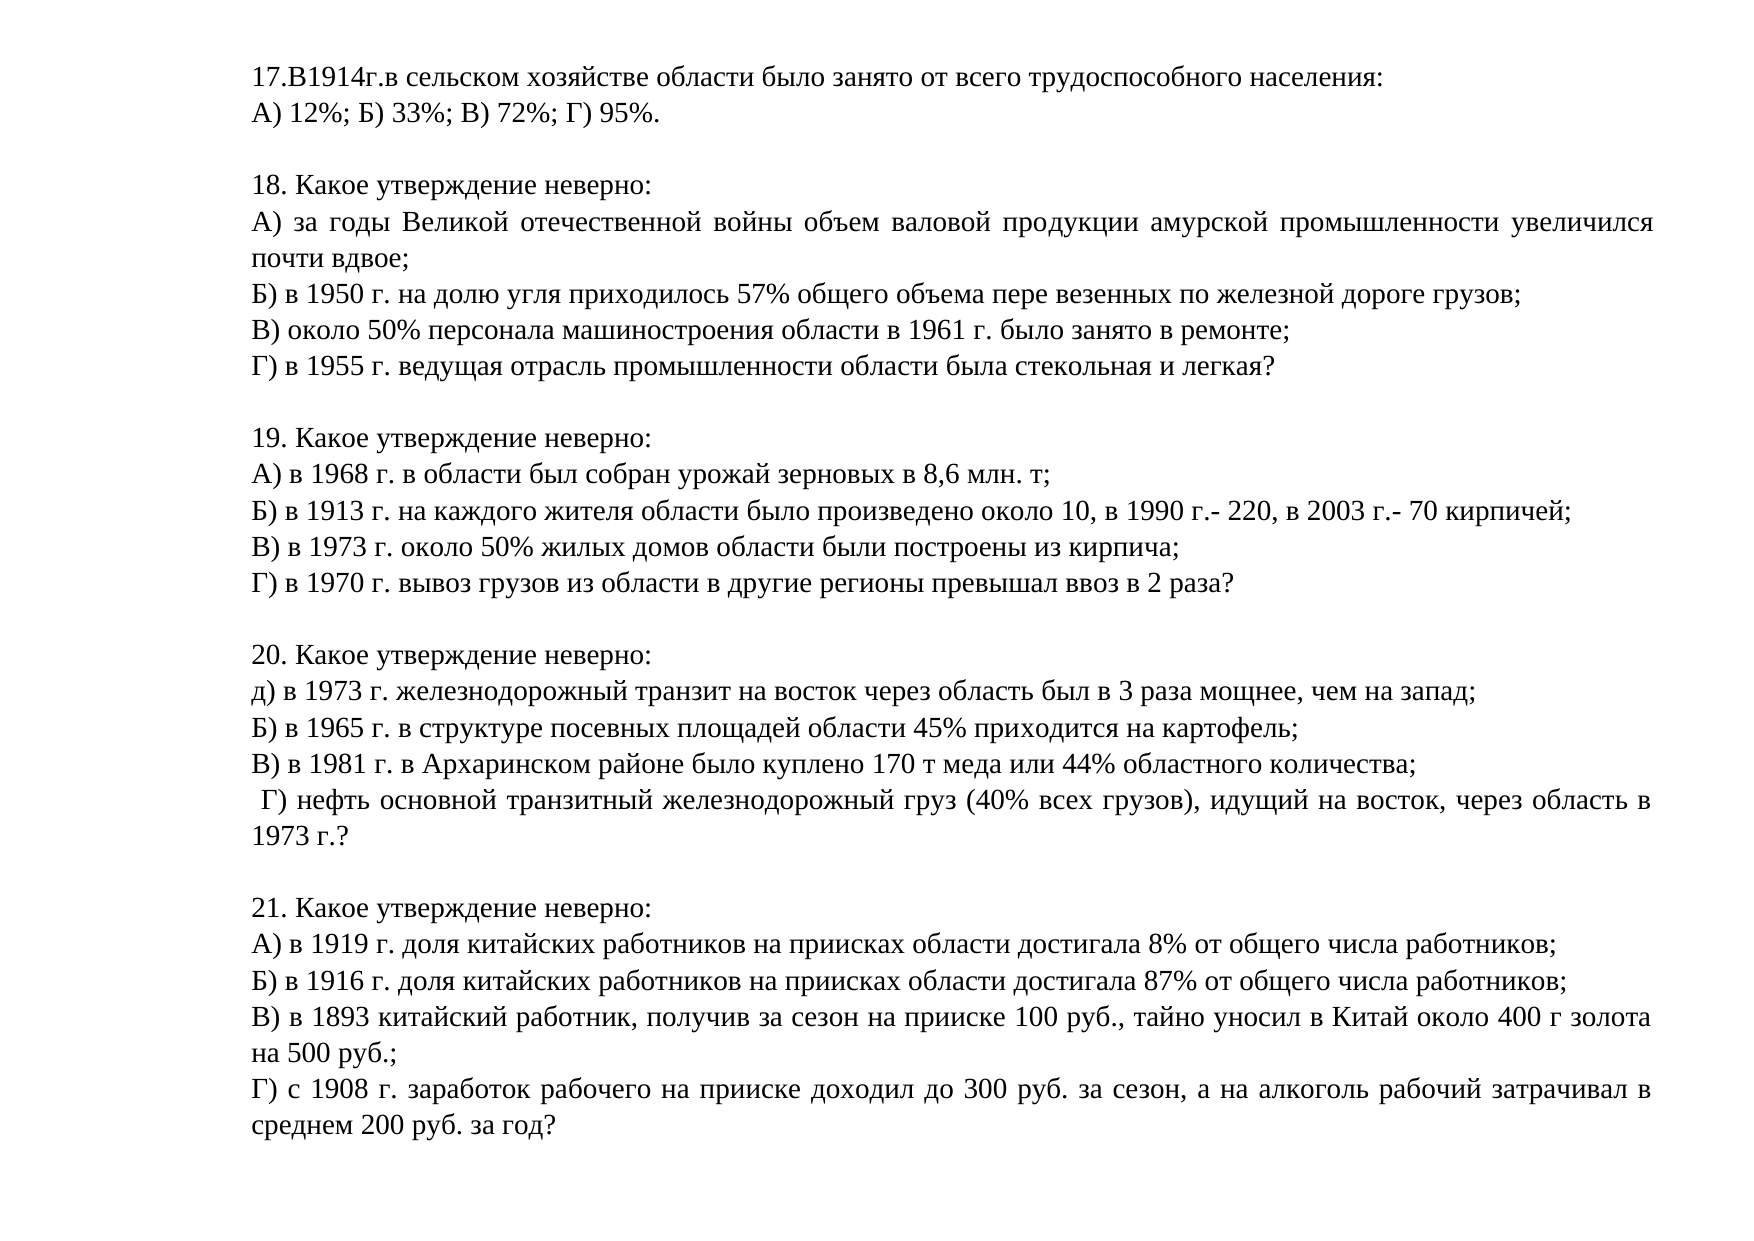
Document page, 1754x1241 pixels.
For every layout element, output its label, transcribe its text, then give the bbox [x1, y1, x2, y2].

list д) в 1973 г. железнодорожный транзит на восток через область был в 3 раза мощнее, чем на запад; [251, 673, 1654, 707]
list Г) с 1908 г. заработок рабочего на прииске доходил до 300 руб. за сезон, а на алкоголь рабочий затрачивал в среднем 200 руб. за год? [251, 1071, 1654, 1141]
list Б) в 1916 г. доля китайских работников на приисках области достигала 87% от общего числа работников; [251, 963, 1654, 996]
list Б) в 1965 г. в структуре посевных площадей области 45% приходится на картофель; [251, 710, 1654, 743]
list Б) в 1913 г. на каждого жителя области было произведено около 10, в 1990 г.- 220, в 2003 г.- 70 кирпичей; [251, 493, 1654, 526]
list В) около 50% персонала машиностроения области в 1961 г. было занято в ремонте; [251, 312, 1654, 346]
list А) в 1968 г. в области был собран урожай зерновых в 8,6 млн. т; [251, 457, 1654, 490]
list 20. Какое утверждение неверно: [251, 637, 1654, 671]
list Г) нефть основной транзитный железнодорожный груз (40% всех грузов), идущий на восток, через область в 1973 г.? [251, 782, 1654, 852]
list 21. Какое утверждение неверно: [251, 890, 1654, 924]
list В) в 1973 г. около 50% жилых домов области были построены из кирпича; [251, 529, 1654, 562]
list Г) в 1955 г. ведущая отрасль промышленности области была стекольная и легкая? [251, 348, 1654, 382]
list А) 12%; Б) 33%; В) 72%; Г) 95%. [251, 95, 1654, 129]
list 17.В1914г.в сельском хозяйстве области было занято от всего трудоспособного населения: [251, 59, 1654, 93]
list А) за годы Великой отечественной войны объем валовой продукции амурской промышленности увеличился почти вдвое; [251, 204, 1654, 273]
list 19. Какое утверждение неверно: [251, 421, 1654, 454]
list B) в 1893 китайский работник, получив за сезон на прииске 100 руб., тайно уносил в Китай около 400 г золота на 500 руб.; [251, 999, 1654, 1068]
list Г) в 1970 г. вывоз грузов из области в другие регионы превышал ввоз в 2 раза? [251, 565, 1654, 599]
list A) в 1919 г. доля китайских работников на приисках области достигала 8% от общего числа работников; [251, 927, 1654, 960]
list В) в 1981 г. в Архаринском районе было куплено 170 т меда или 44% областного количества; [251, 746, 1654, 779]
list 18. Какое утверждение неверно: [251, 167, 1654, 201]
list Б) в 1950 г. на долю угля приходилось 57% общего объема пере везенных по железной дороге грузов; [251, 276, 1654, 309]
